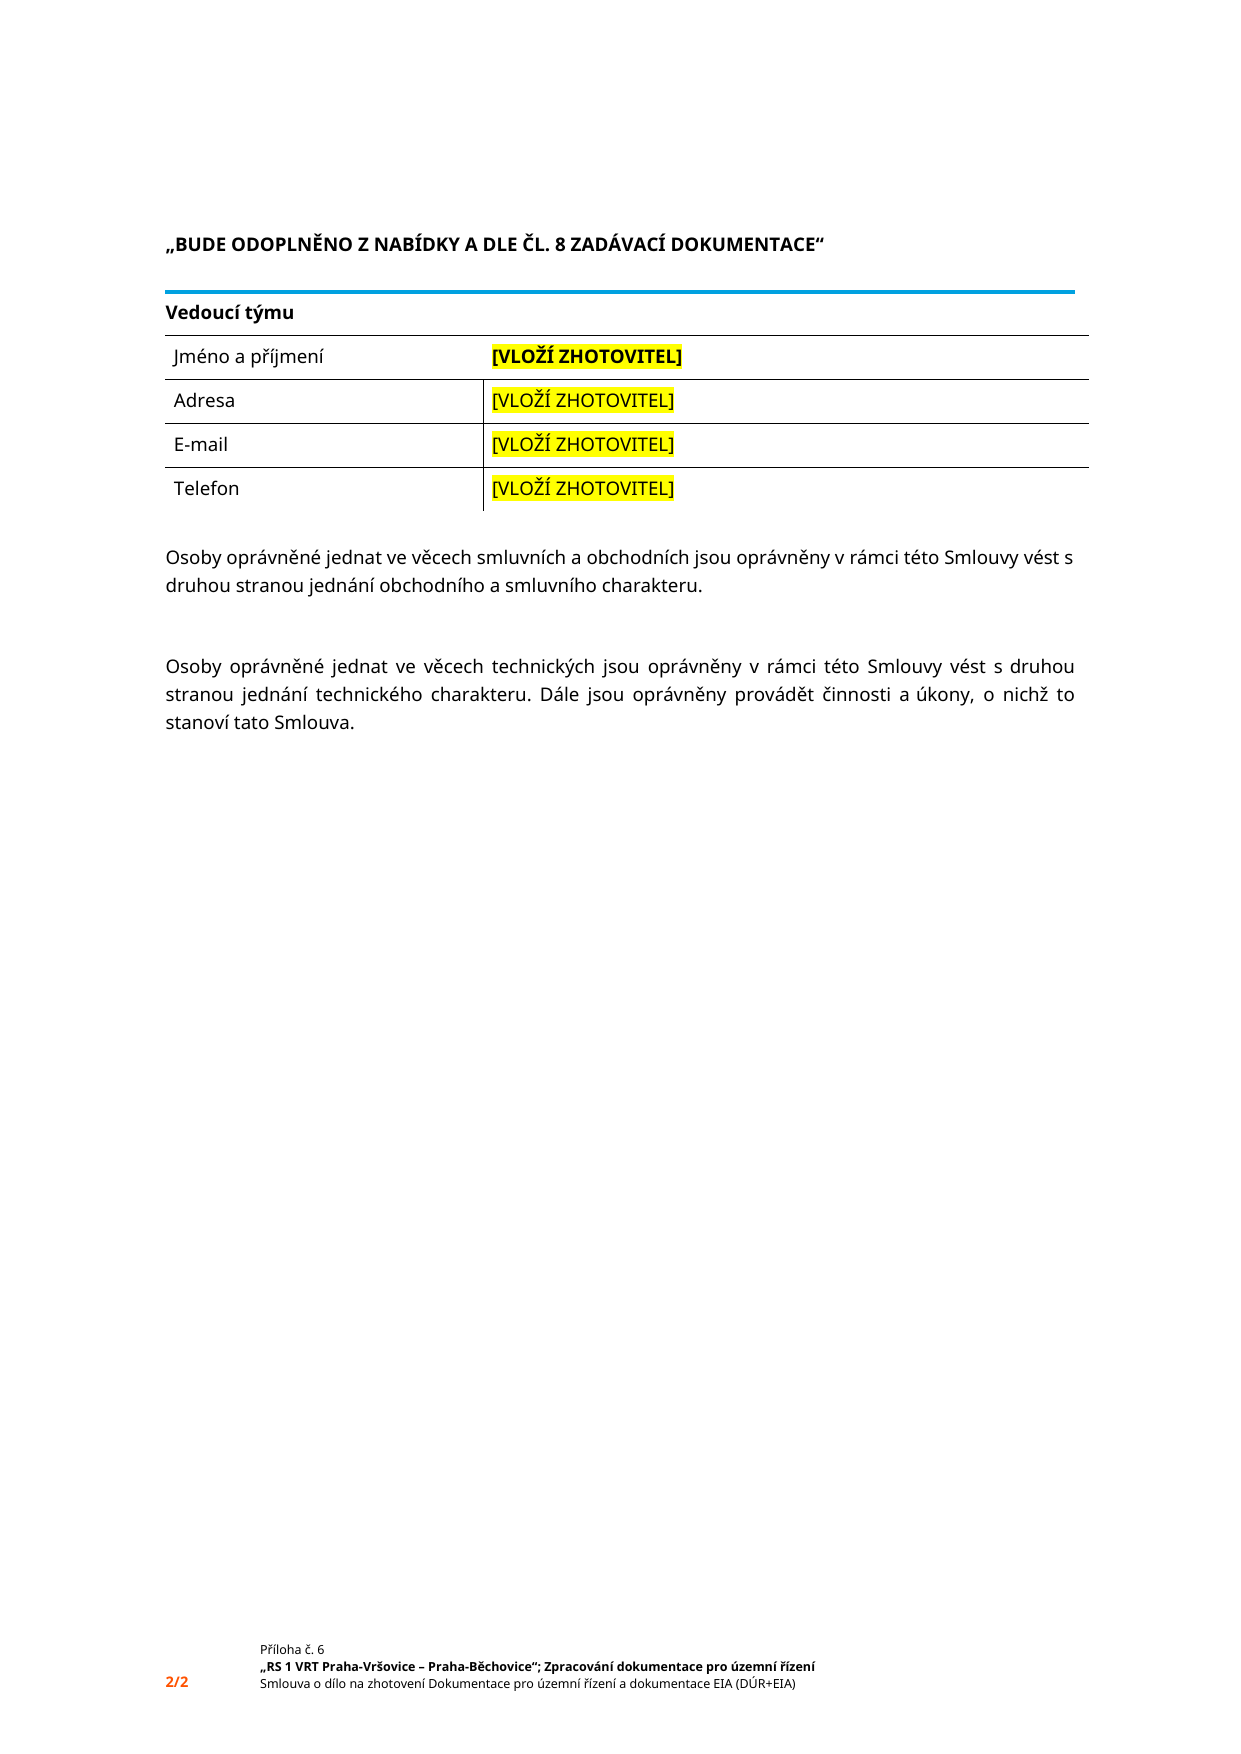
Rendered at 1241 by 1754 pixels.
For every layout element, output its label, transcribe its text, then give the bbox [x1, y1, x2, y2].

table_cell Adresa [165, 380, 483, 423]
table_cell [VLOŽÍ ZHOTOVITEL] [484, 424, 1089, 467]
table_header [VLOŽÍ ZHOTOVITEL] [484, 336, 1089, 379]
text Osoby oprávněné jednat ve věcech technických jsou oprávněny v rámci této Smlouvy vést s druhou stranou jednání technického charakteru. Dále jsou oprávněny provádět činnosti a úkony, o nichž to stanoví tato Smlouva. [165, 653, 1075, 735]
table_cell [VLOŽÍ ZHOTOVITEL] [484, 380, 1089, 423]
text „BUDE ODOPLNĚNO Z NABÍDKY A DLE ČL. 8 ZADÁVACÍ DOKUMENTACE“ [165, 231, 1075, 256]
table_cell [VLOŽÍ ZHOTOVITEL] [484, 468, 1089, 511]
table_header Jméno a příjmení [165, 336, 484, 379]
text Osoby oprávněné jednat ve věcech smluvních a obchodních jsou oprávněny v rámci této Smlouvy vést s druhou stranou jednání obchodního a smluvního charakteru. [165, 544, 1075, 598]
text Vedoucí týmu [165, 294, 1075, 325]
table_cell E-mail [165, 424, 483, 467]
table_cell Telefon [165, 468, 483, 511]
